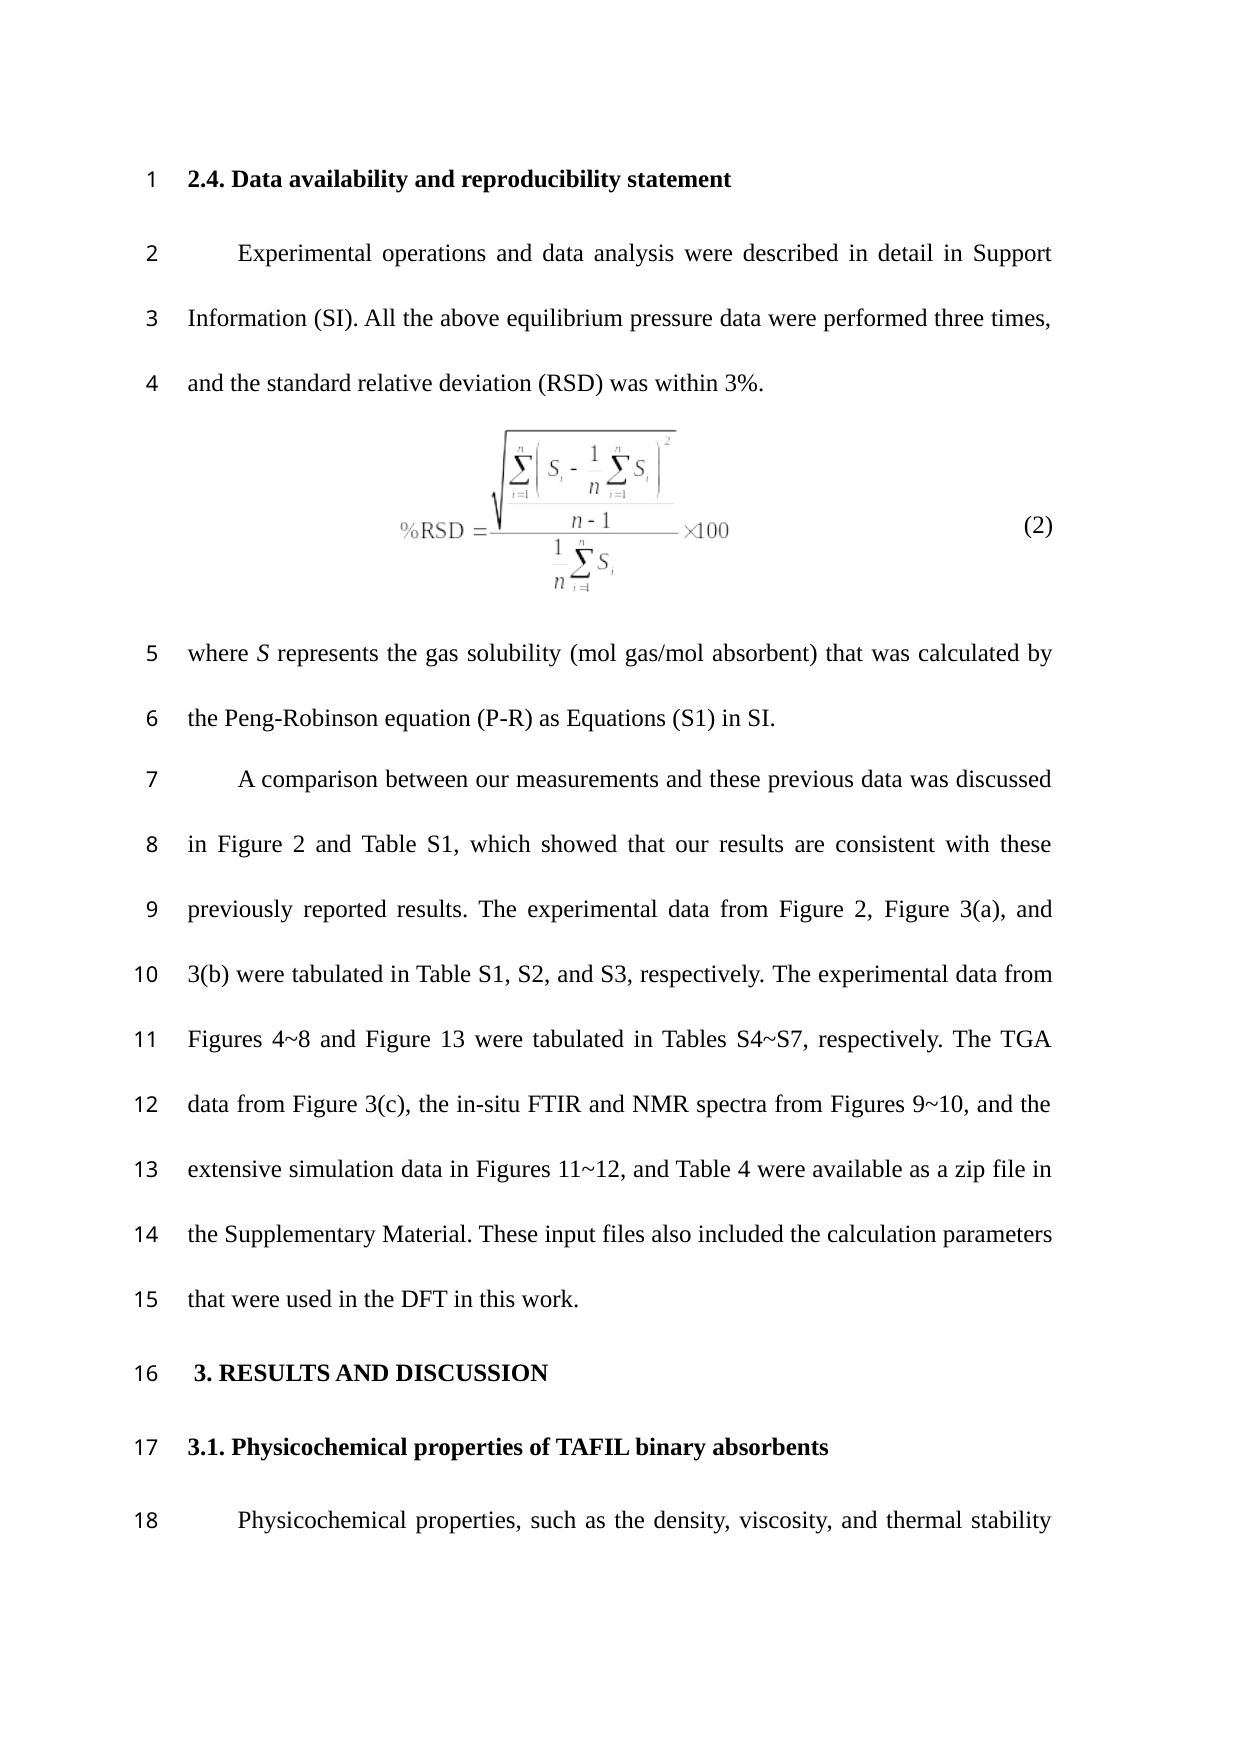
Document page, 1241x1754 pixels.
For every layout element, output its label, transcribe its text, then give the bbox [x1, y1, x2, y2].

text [187, 1504, 1053, 1536]
subtitle 3. RESULTS AND DISCUSSION [187, 1356, 1053, 1389]
subtitle 2.4. Data availability and reproducibility statement [187, 162, 1053, 194]
text where S represents the gas solubility (mol gas/mol absorbent) that was calculated by the Peng-Robinson equation (P-R) as Equations (S1) in SI. [187, 636, 1053, 734]
table_header [188, 427, 900, 636]
text A comparison between our measurements and these previous data was discussed in Figure 2 and Table S1, which showed that our results are consistent with these previously reported results. The experimental data from Figure 2, Figure 3(a), and 3(b) were tabulated in Table S1, S2, and S3, respectively. The experimental data from Figures 4~8 and Figure 13 were tabulated in Tables S4~S7, respectively. The TGA data from Figure 3(c), the in-situ FTIR and NMR spectra from Figures 9~10, and the extensive simulation data in Figures 11~12, and Table 4 were available as a zip file in the Supplementary Material. These input files also included the calculation parameters that were used in the DFT in this work. [187, 762, 1053, 1315]
subtitle 3.1. Physicochemical properties of TAFIL binary absorbents [187, 1430, 1053, 1462]
table_header (2) [900, 427, 1053, 636]
text Experimental operations and data analysis were described in detail in Support Information (SI). All the above equilibrium pressure data were performed three times, and the standard relative deviation (RSD) was within 3%. [187, 236, 1053, 398]
